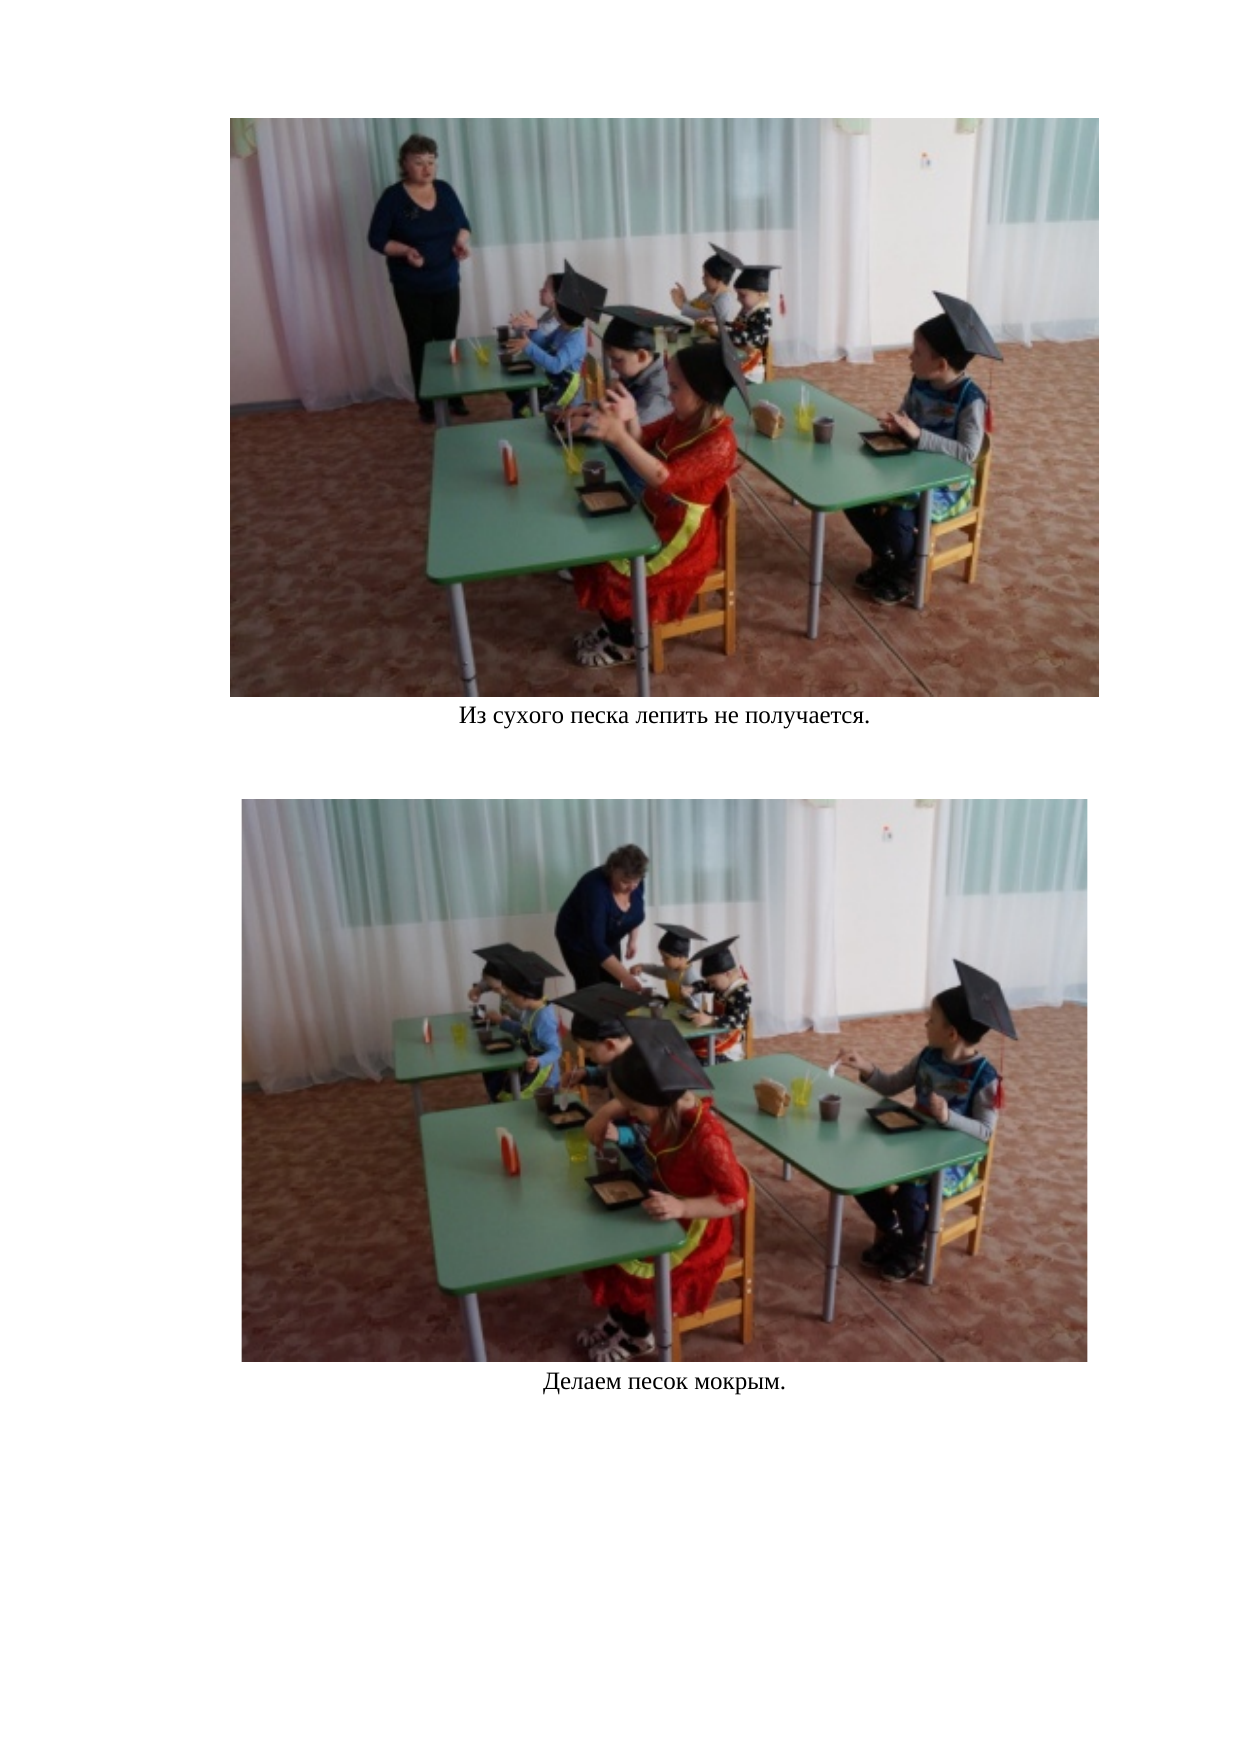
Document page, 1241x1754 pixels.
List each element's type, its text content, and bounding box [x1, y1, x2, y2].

text Из сухого песка лепить не получается. [177, 700, 1152, 729]
picture [230, 118, 1099, 697]
picture [241, 799, 1088, 1362]
text Делаем песок мокрым. [177, 1366, 1152, 1395]
